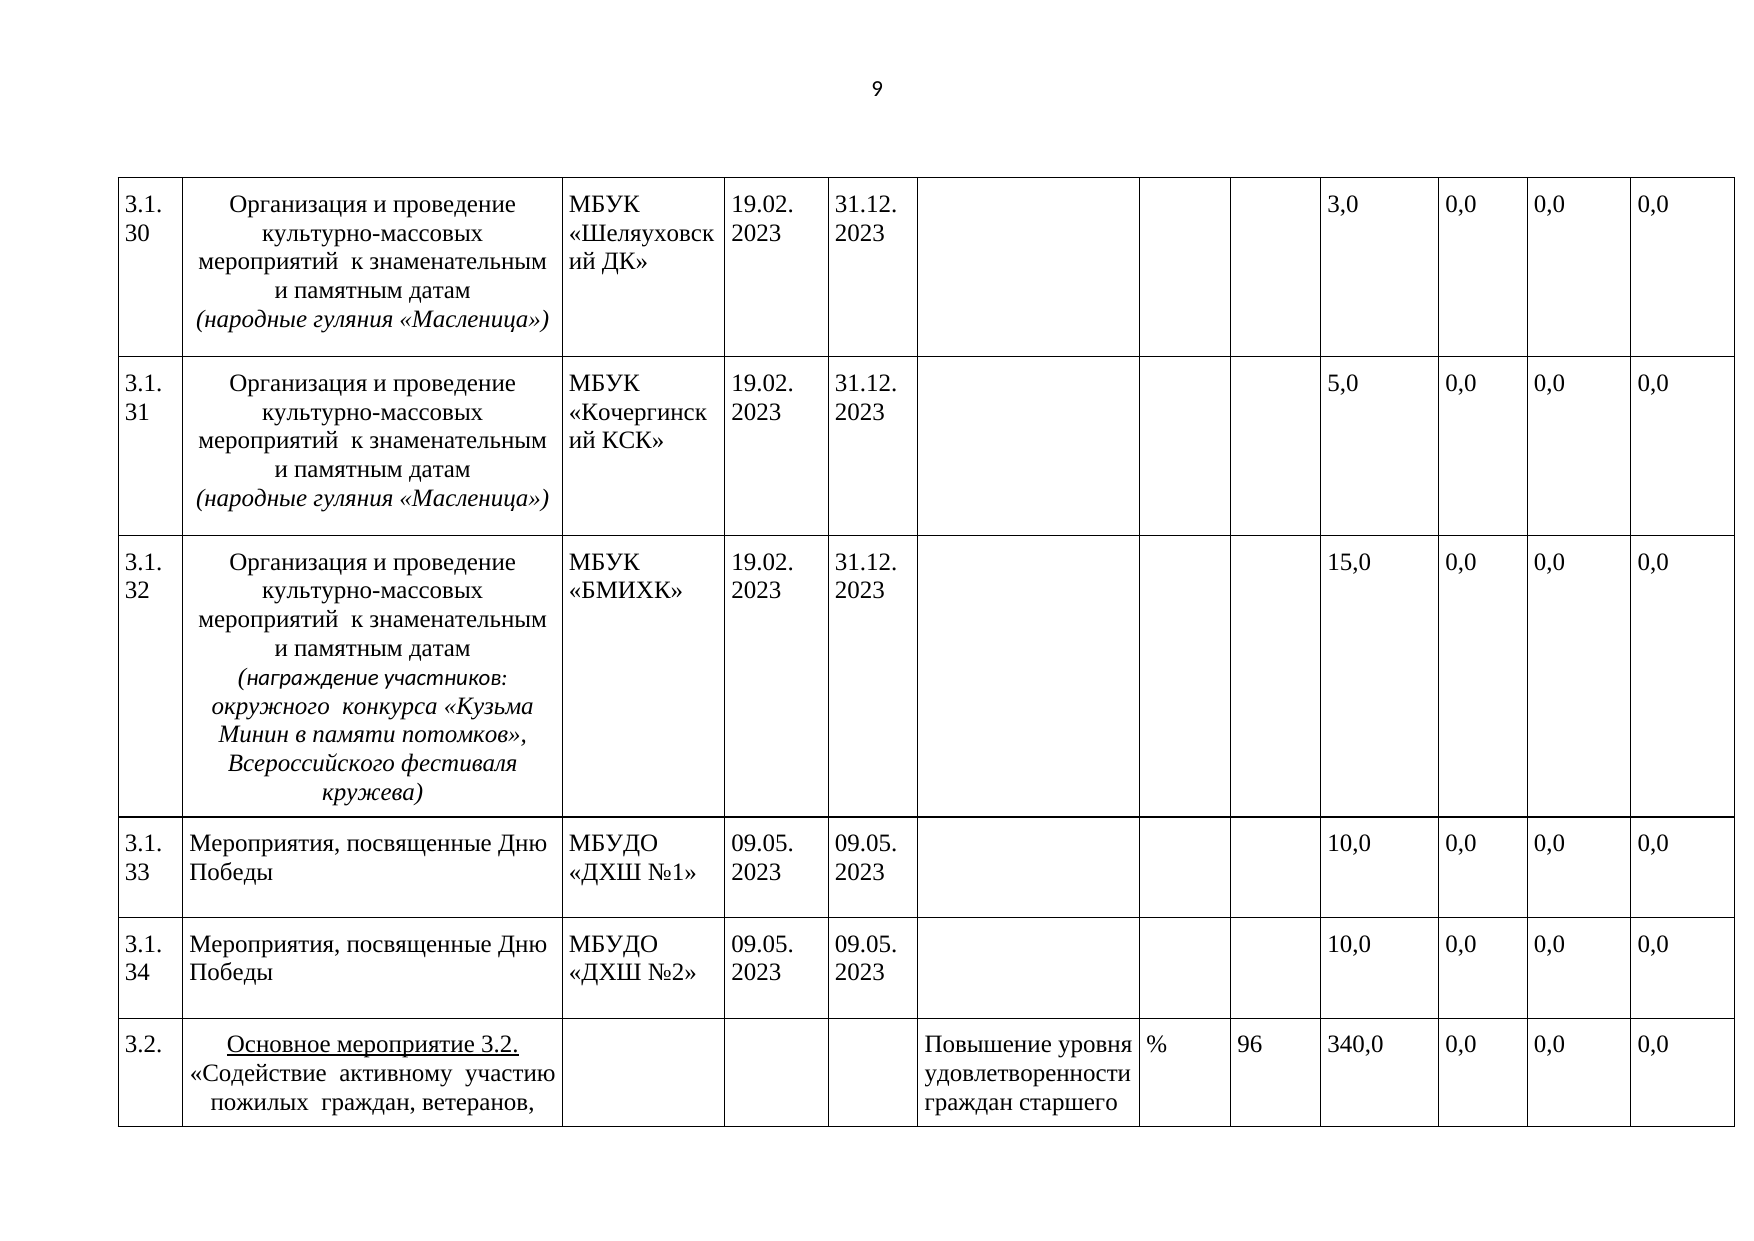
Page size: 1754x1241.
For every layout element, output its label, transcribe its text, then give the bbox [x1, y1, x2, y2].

table_cell [918, 357, 1139, 535]
table_cell [1140, 536, 1230, 816]
table_cell 0,0 [1439, 1019, 1527, 1126]
table_cell 19.02. 2023 [725, 178, 828, 356]
table_cell [1140, 357, 1230, 535]
table_cell [829, 1019, 917, 1126]
table_cell 0,0 [1631, 918, 1734, 1018]
table_cell 3.2. [119, 1019, 182, 1126]
table_cell 0,0 [1528, 818, 1630, 917]
table_cell 0,0 [1631, 536, 1734, 816]
table_cell 0,0 [1439, 178, 1527, 356]
table_cell 0,0 [1528, 178, 1630, 356]
table_cell [918, 918, 1139, 1018]
table_cell 0,0 [1528, 357, 1630, 535]
table_cell МБУК «Шеляуховский ДК» [563, 178, 724, 356]
table_cell МБУДО «ДХШ №2» [563, 918, 724, 1018]
table_cell % [1140, 1019, 1230, 1126]
table_cell Мероприятия, посвященные Дню Победы [183, 918, 562, 1018]
table_cell [1231, 536, 1320, 816]
table_cell [1140, 818, 1230, 917]
table_cell 09.05. 2023 [829, 818, 917, 917]
table_cell 5,0 [1321, 357, 1438, 535]
table_cell [725, 1019, 828, 1126]
table_cell Организация и проведение культурно-массовых мероприятий к знаменательным и памятным датам (народные гуляния «Масленица») [183, 357, 562, 535]
table_cell 09.05. 2023 [725, 818, 828, 917]
table_cell 3.1. 33 [119, 818, 182, 917]
table_cell 0,0 [1439, 357, 1527, 535]
table_cell 09.05. 2023 [829, 918, 917, 1018]
table_cell 0,0 [1439, 918, 1527, 1018]
table_cell [1140, 918, 1230, 1018]
table_cell 0,0 [1528, 918, 1630, 1018]
table_cell 0,0 [1528, 1019, 1630, 1126]
table_cell Организация и проведение культурно-массовых мероприятий к знаменательным и памятным датам (награждение участников: окружного конкурса «Кузьма Минин в памяти потомков», Всероссийского фестиваля кружева) [183, 536, 562, 816]
table_cell 31.12. 2023 [829, 536, 917, 816]
table_cell 10,0 [1321, 818, 1438, 917]
table_cell 31.12. 2023 [829, 357, 917, 535]
table_cell 0,0 [1439, 818, 1527, 917]
table_cell 0,0 [1631, 357, 1734, 535]
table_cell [183, 178, 562, 356]
table_cell 19.02. 2023 [725, 536, 828, 816]
table_cell Мероприятия, посвященные Дню Победы [183, 818, 562, 917]
table_cell 31.12. 2023 [829, 178, 917, 356]
table_cell 3.1. 31 [119, 357, 182, 535]
table_cell [1231, 357, 1320, 535]
table_cell 15,0 [1321, 536, 1438, 816]
table_cell 3,0 [1321, 178, 1438, 356]
table_cell [563, 1019, 724, 1126]
table_cell 0,0 [1631, 178, 1734, 356]
table_cell 19.02. 2023 [725, 357, 828, 535]
table_cell 3.1. 34 [119, 918, 182, 1018]
table_cell 3.1. 32 [119, 536, 182, 816]
table_cell [918, 536, 1139, 816]
table_cell [1231, 818, 1320, 917]
table_cell 0,0 [1439, 536, 1527, 816]
table_cell 0,0 [1631, 1019, 1734, 1126]
table_cell МБУДО «ДХШ №1» [563, 818, 724, 917]
table_cell [1231, 918, 1320, 1018]
table_cell 10,0 [1321, 918, 1438, 1018]
table_cell [1140, 178, 1230, 356]
table_cell МБУК «БМИХК» [563, 536, 724, 816]
table_cell [1231, 178, 1320, 356]
table_cell [918, 818, 1139, 917]
table_cell [918, 178, 1139, 356]
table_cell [183, 1019, 562, 1126]
table_cell 0,0 [1528, 536, 1630, 816]
table_cell 0,0 [1631, 818, 1734, 917]
table_cell 96 [1231, 1019, 1320, 1126]
table_cell 09.05. 2023 [725, 918, 828, 1018]
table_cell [918, 1019, 1139, 1126]
table_cell 340,0 [1321, 1019, 1438, 1126]
table_cell 3.1. 30 [119, 178, 182, 356]
table_cell МБУК «Кочергинский КСК» [563, 357, 724, 535]
